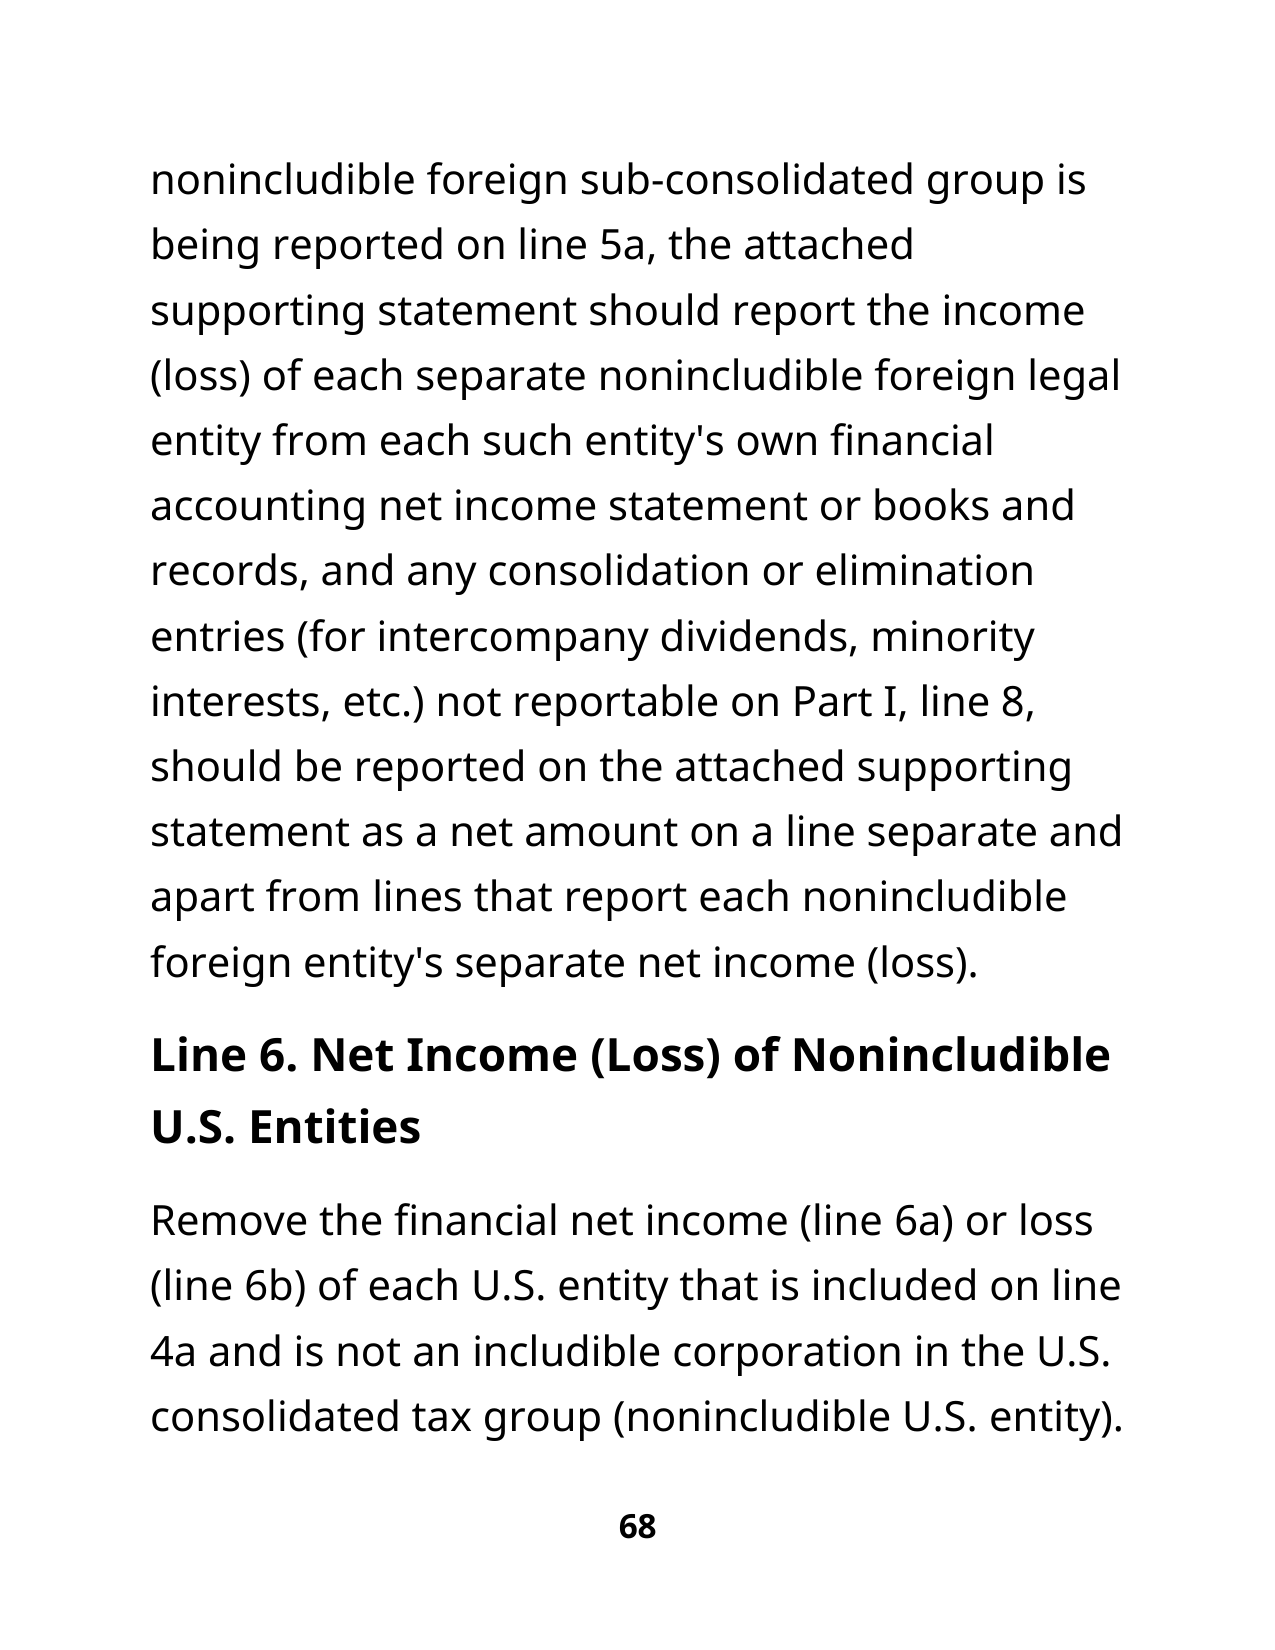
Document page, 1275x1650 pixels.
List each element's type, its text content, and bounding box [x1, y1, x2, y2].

subtitle Line 6. Net Income (Loss) of Nonincludible U.S. Entities [150, 1023, 1125, 1157]
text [150, 150, 1125, 989]
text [150, 1191, 1125, 1443]
